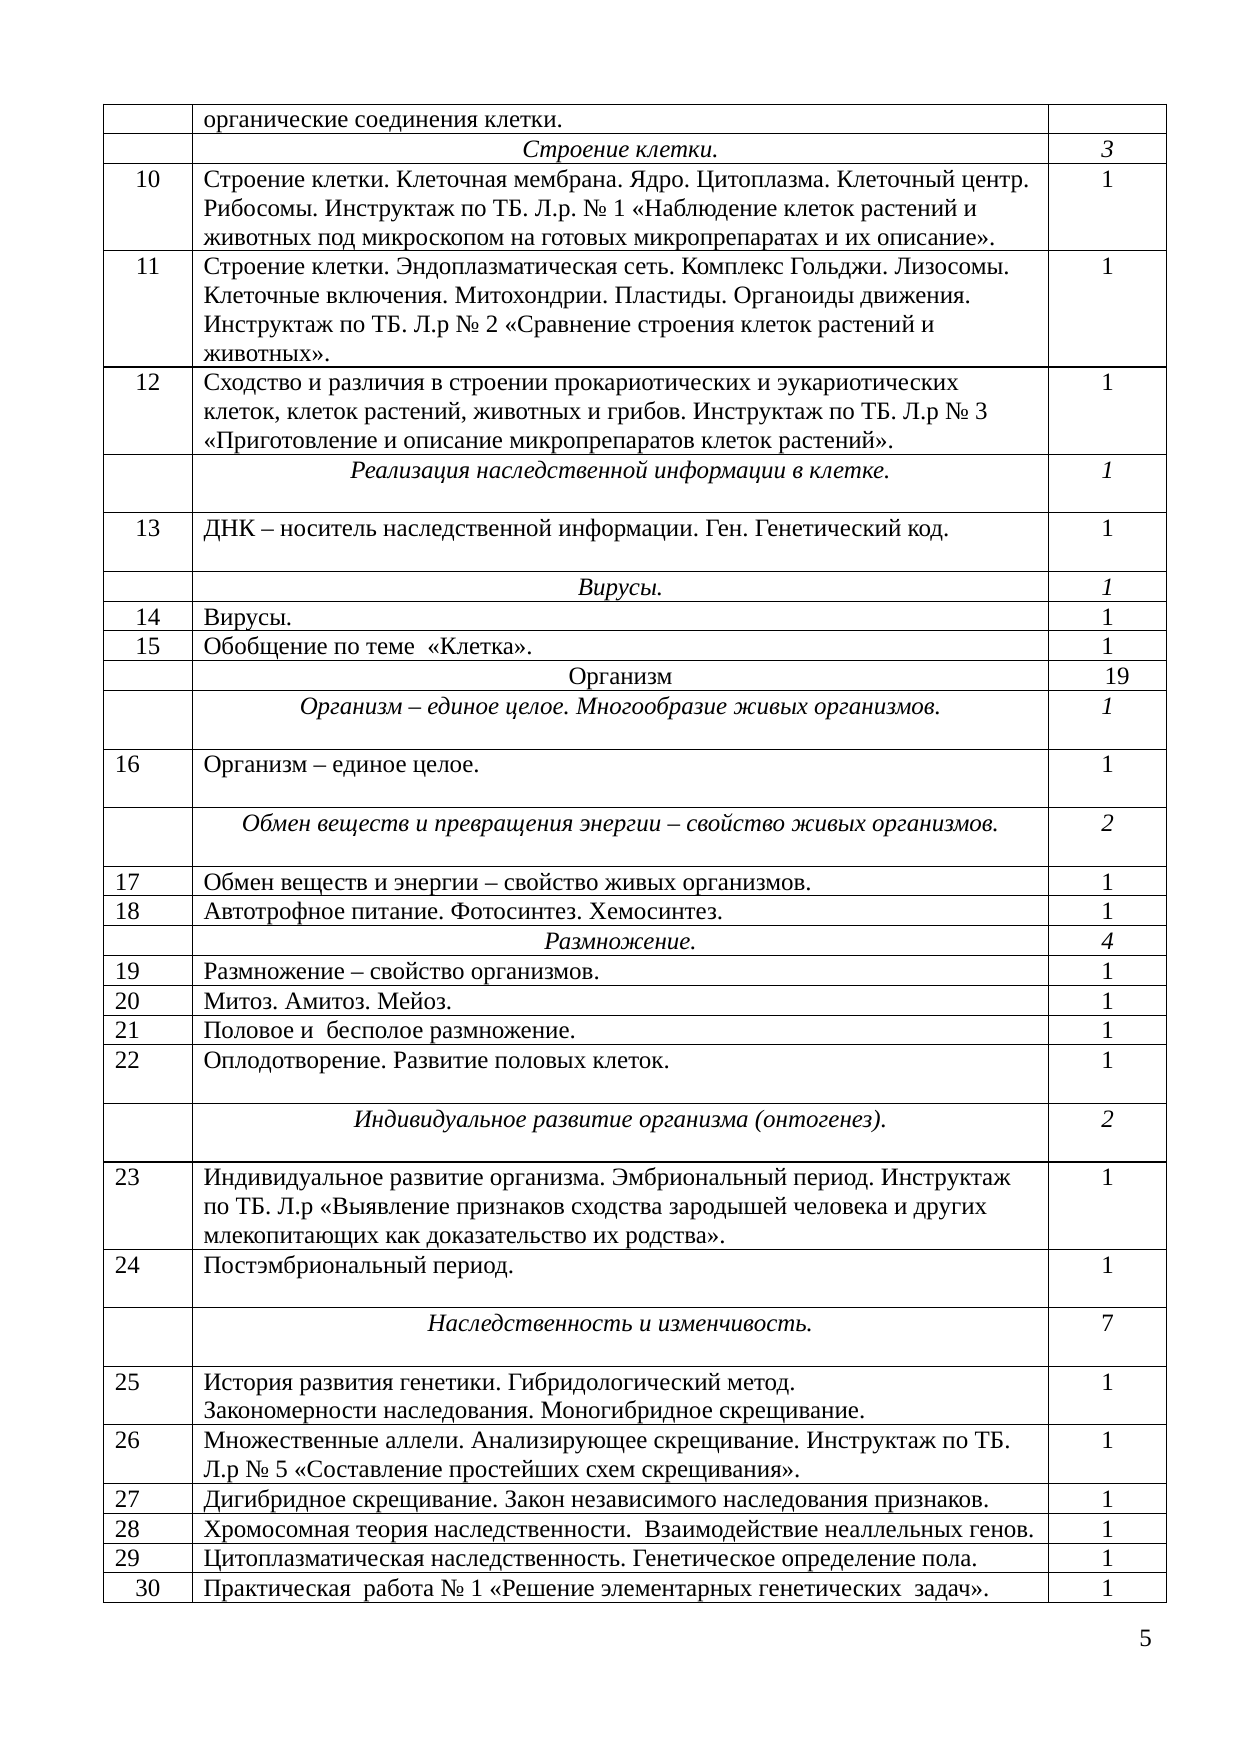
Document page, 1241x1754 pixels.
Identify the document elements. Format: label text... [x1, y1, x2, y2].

table_cell 1 [1049, 455, 1166, 512]
table_cell [104, 134, 192, 163]
table_cell 19 [1049, 661, 1166, 690]
table_cell 23 [104, 1163, 192, 1249]
table_cell Постэмбриональный период. [193, 1250, 1048, 1307]
table_cell 29 [104, 1544, 192, 1572]
table_cell 2 [1049, 808, 1166, 866]
table_cell 4 [1049, 926, 1166, 955]
table_cell Индивидуальное развитие организма. Эмбриональный период. Инструктаж по ТБ. Л.р «Выявление признаков сходства зародышей человека и других млекопитающих как доказательство их родства». [193, 1163, 1048, 1249]
table_cell 1 [1049, 1367, 1166, 1424]
table_cell 9 [104, 105, 192, 133]
table_cell 1 [1049, 867, 1166, 895]
table_cell 1 [1049, 164, 1166, 250]
table_cell 1 [1049, 1250, 1166, 1307]
table_cell 1 [1049, 1016, 1166, 1044]
table_cell [104, 1308, 192, 1366]
table_cell 1 [1049, 750, 1166, 807]
table_cell Размножение – свойство организмов. [193, 956, 1048, 985]
table_cell 21 [104, 1016, 192, 1044]
table_cell 27 [104, 1484, 192, 1513]
table_cell 1 [1049, 368, 1166, 454]
table_cell [104, 691, 192, 748]
table_cell Половое и бесполое размножение. [193, 1016, 1048, 1044]
table_cell 28 [104, 1514, 192, 1542]
table_cell 1 [1049, 1514, 1166, 1542]
table_cell 1 [1049, 691, 1166, 748]
table_cell 1 [1049, 105, 1166, 133]
table_cell 7 [1049, 1308, 1166, 1366]
table_cell [104, 808, 192, 866]
table_cell 24 [104, 1250, 192, 1307]
table_cell 1 [1049, 1573, 1166, 1602]
table_cell Организм – единое целое. Многообразие живых организмов. [193, 691, 1048, 748]
table_cell [104, 926, 192, 955]
table_cell Организм – единое целое. [193, 750, 1048, 807]
table_cell [104, 1104, 192, 1161]
table_cell 22 [104, 1045, 192, 1103]
table_cell 1 [1049, 986, 1166, 1014]
table_cell Наследственность и изменчивость. [193, 1308, 1048, 1366]
table_cell Обобщение по теме «Клетка». [193, 631, 1048, 660]
table_cell Вирусы. [193, 602, 1048, 630]
table_cell Реализация наследственной информации в клетке. [193, 455, 1048, 512]
table_cell 1 [1049, 896, 1166, 925]
table_cell 16 [104, 750, 192, 807]
table_cell 1 [1049, 631, 1166, 660]
table_cell 19 [104, 956, 192, 985]
table_cell 1 [1049, 251, 1166, 366]
table_cell Организм [193, 661, 1048, 690]
table_cell 1 [1049, 513, 1166, 571]
table_cell Размножение. [193, 926, 1048, 955]
table_cell 3 [1049, 134, 1166, 163]
table_cell 26 [104, 1425, 192, 1483]
table_cell 12 [104, 368, 192, 454]
table_cell ДНК – носитель наследственной информации. Ген. Генетический код. [193, 513, 1048, 571]
table_cell 1 [1049, 1544, 1166, 1572]
table_cell 1 [1049, 572, 1166, 601]
table_cell Оплодотворение. Развитие половых клеток. [193, 1045, 1048, 1103]
table_cell Автотрофное питание. Фотосинтез. Хемосинтез. [193, 896, 1048, 925]
table_cell 1 [1049, 602, 1166, 630]
table_cell 1 [1049, 1484, 1166, 1513]
table_cell [104, 572, 192, 601]
table_cell [104, 661, 192, 690]
table_cell 10 [104, 164, 192, 250]
table_cell Практическая работа № 1 «Решение элементарных генетических задач». [193, 1573, 1048, 1602]
table_cell 14 [104, 602, 192, 630]
table_cell 30 [104, 1573, 192, 1602]
table_cell Вирусы. [193, 572, 1048, 601]
table_cell Дигибридное скрещивание. Закон независимого наследования признаков. [193, 1484, 1048, 1513]
table_cell 18 [104, 896, 192, 925]
table_cell История развития генетики. Гибридологический метод. Закономерности наследования. Моногибридное скрещивание. [193, 1367, 1048, 1424]
table_cell Индивидуальное развитие организма (онтогенез). [193, 1104, 1048, 1161]
table_cell Строение клетки. Эндоплазматическая сеть. Комплекс Гольджи. Лизосомы. Клеточные включения. Митохондрии. Пластиды. Органоиды движения. Инструктаж по ТБ. Л.р № 2 «Сравнение строения клеток растений и животных». [193, 251, 1048, 366]
table_cell Обмен веществ и превращения энергии – свойство живых организмов. [193, 808, 1048, 866]
table_cell Обмен веществ и энергии – свойство живых организмов. [193, 867, 1048, 895]
table_cell Строение клетки. [193, 134, 1048, 163]
table_cell Хромосомная теория наследственности. Взаимодействие неаллельных генов. [193, 1514, 1048, 1542]
table_cell 25 [104, 1367, 192, 1424]
table_cell 17 [104, 867, 192, 895]
table_cell 1 [1049, 1163, 1166, 1249]
table_cell [104, 455, 192, 512]
table_cell Митоз. Амитоз. Мейоз. [193, 986, 1048, 1014]
table_cell 20 [104, 986, 192, 1014]
table_cell Сходство и различия в строении прокариотических и эукариотических клеток, клеток растений, животных и грибов. Инструктаж по ТБ. Л.р № 3 «Приготовление и описание микропрепаратов клеток растений». [193, 368, 1048, 454]
table_cell 15 [104, 631, 192, 660]
table_cell 11 [104, 251, 192, 366]
table_cell 1 [1049, 956, 1166, 985]
table_cell 1 [1049, 1045, 1166, 1103]
table_cell 1 [1049, 1425, 1166, 1483]
table_cell Строение клетки. Клеточная мембрана. Ядро. Цитоплазма. Клеточный центр. Рибосомы. Инструктаж по ТБ. Л.р. № 1 «Наблюдение клеток растений и животных под микроскопом на готовых микропрепаратах и их описание». [193, 164, 1048, 250]
table_cell 2 [1049, 1104, 1166, 1161]
table_cell 13 [104, 513, 192, 571]
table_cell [193, 105, 1048, 133]
table_cell Цитоплазматическая наследственность. Генетическое определение пола. [193, 1544, 1048, 1572]
table_cell Множественные аллели. Анализирующее скрещивание. Инструктаж по ТБ. Л.р № 5 «Составление простейших схем скрещивания». [193, 1425, 1048, 1483]
